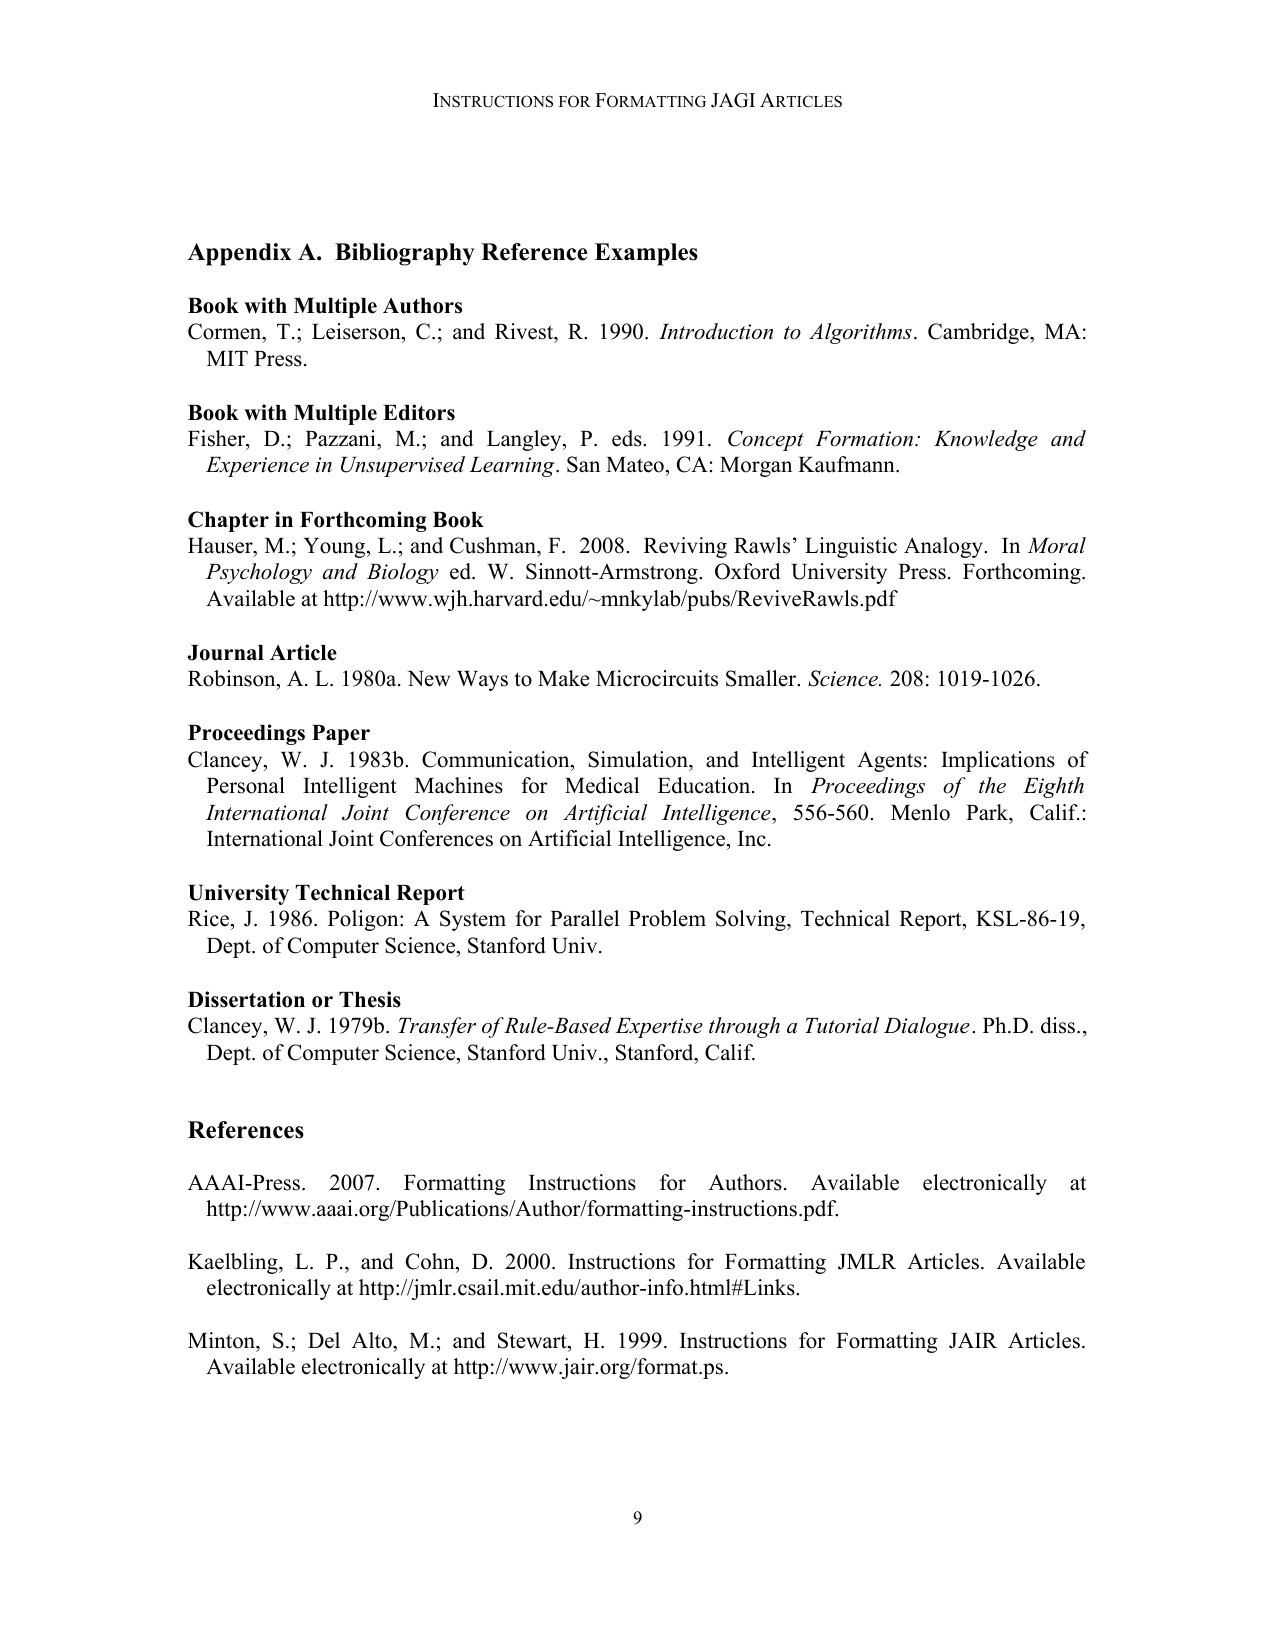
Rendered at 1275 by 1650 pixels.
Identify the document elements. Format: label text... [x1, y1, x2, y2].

text Minton, S.; Del Alto, M.; and Stewart, H. 1999. Instructions for Formatting JAIR Articles. Available electronically at http://www.jair.org/format.ps. [187, 1327, 1087, 1379]
text AAAI-Press. 2007. Formatting Instructions for Authors. Available electronically at http://www.aaai.org/Publications/Author/formatting-instructions.pdf. [187, 1169, 1087, 1221]
text Clancey, W. J. 1983b. Communication, Simulation, and Intelligent Agents: Implications of Personal Intelligent Machines for Medical Education. In Proceedings of the Eighth International Joint Conference on Artificial Intelligence, 556-560. Menlo Park, Calif.: International Joint Conferences on Artificial Intelligence, Inc. [187, 746, 1087, 851]
text Dissertation or Thesis [187, 985, 1087, 1012]
subtitle References [187, 1115, 1087, 1144]
text Book with Multiple Authors [187, 291, 1087, 318]
text Kaelbling, L. P., and Cohn, D. 2000. Instructions for Formatting JMLR Articles. Available electronically at http://jmlr.csail.mit.edu/author-info.html#Links. [187, 1248, 1087, 1301]
text Chapter in Forthcoming Book [187, 505, 1087, 532]
text Book with Multiple Editors [187, 398, 1087, 425]
text Clancey, W. J. 1979b. Transfer of Rule-Based Expertise through a Tutorial Dialogue. Ph.D. diss., Dept. of Computer Science, Stanford Univ., Stanford, Calif. [187, 1012, 1087, 1065]
text University Technical Report [187, 878, 1087, 905]
text Fisher, D.; Pazzani, M.; and Langley, P. eds. 1991. Concept Formation: Knowledge and Experience in Unsupervised Learning. San Mateo, CA: Morgan Kaufmann. [187, 425, 1087, 478]
text Proceedings Paper [187, 719, 1087, 746]
text Cormen, T.; Leiserson, C.; and Rivest, R. 1990. Introduction to Algorithms. Cambridge, MA: MIT Press. [187, 318, 1087, 371]
subtitle Appendix A. Bibliography Reference Examples [187, 237, 1087, 266]
text Journal Article [187, 638, 1087, 665]
text Hauser, M.; Young, L.; and Cushman, F. 2008. Reviving Rawls’ Linguistic Analogy. In Moral Psychology and Biology ed. W. Sinnott-Armstrong. Oxford University Press. Forthcoming. Available at http://www.wjh.harvard.edu/~mnkylab/pubs/ReviveRawls.pdf [187, 532, 1087, 611]
text Rice, J. 1986. Poligon: A System for Parallel Problem Solving, Technical Report, KSL-86-19, Dept. of Computer Science, Stanford Univ. [187, 905, 1087, 958]
text Robinson, A. L. 1980a. New Ways to Make Microcircuits Smaller. Science. 208: 1019-1026. [187, 665, 1087, 692]
